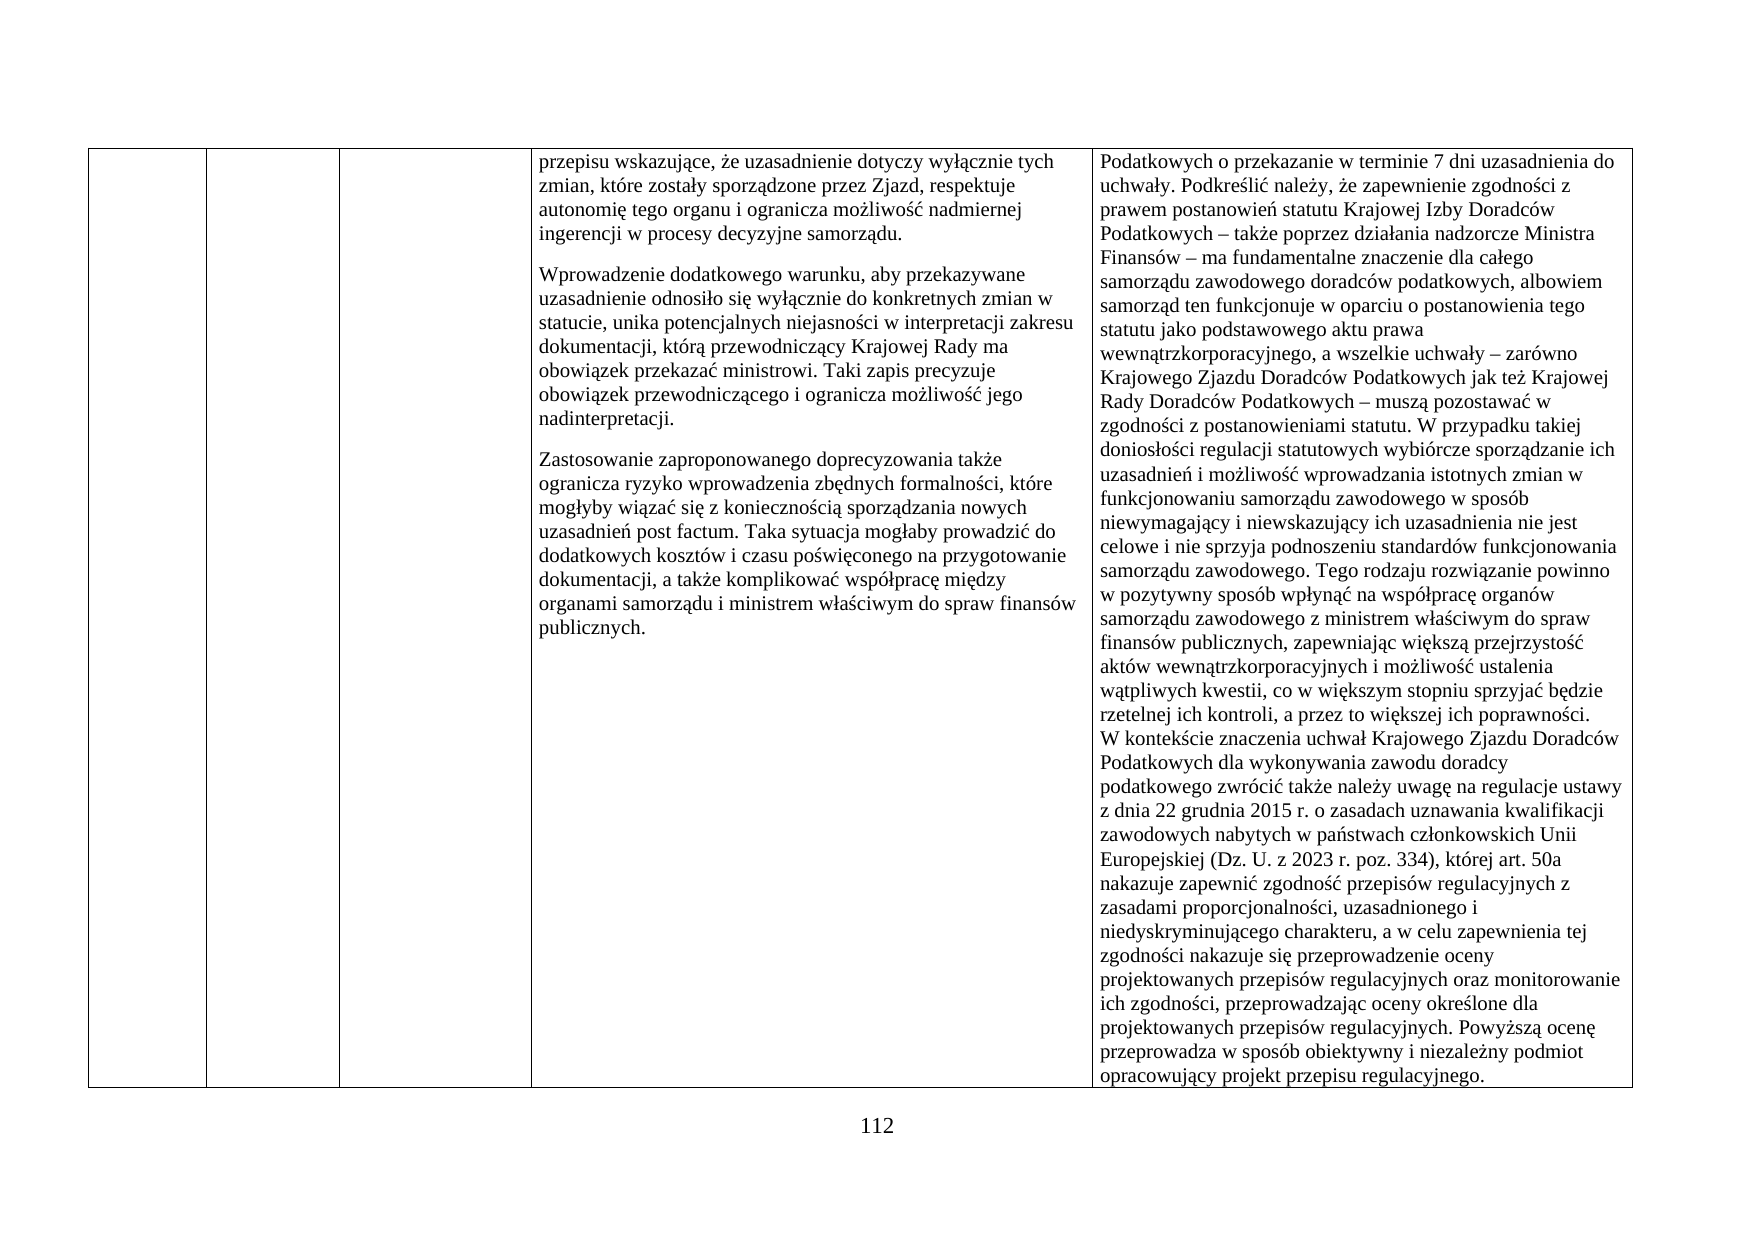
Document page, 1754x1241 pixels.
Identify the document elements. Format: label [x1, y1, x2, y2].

table_cell [532, 149, 1092, 1087]
table_cell [207, 149, 339, 1087]
table_cell [1093, 149, 1632, 1087]
table_cell [340, 149, 531, 1087]
table_cell [89, 149, 206, 1087]
